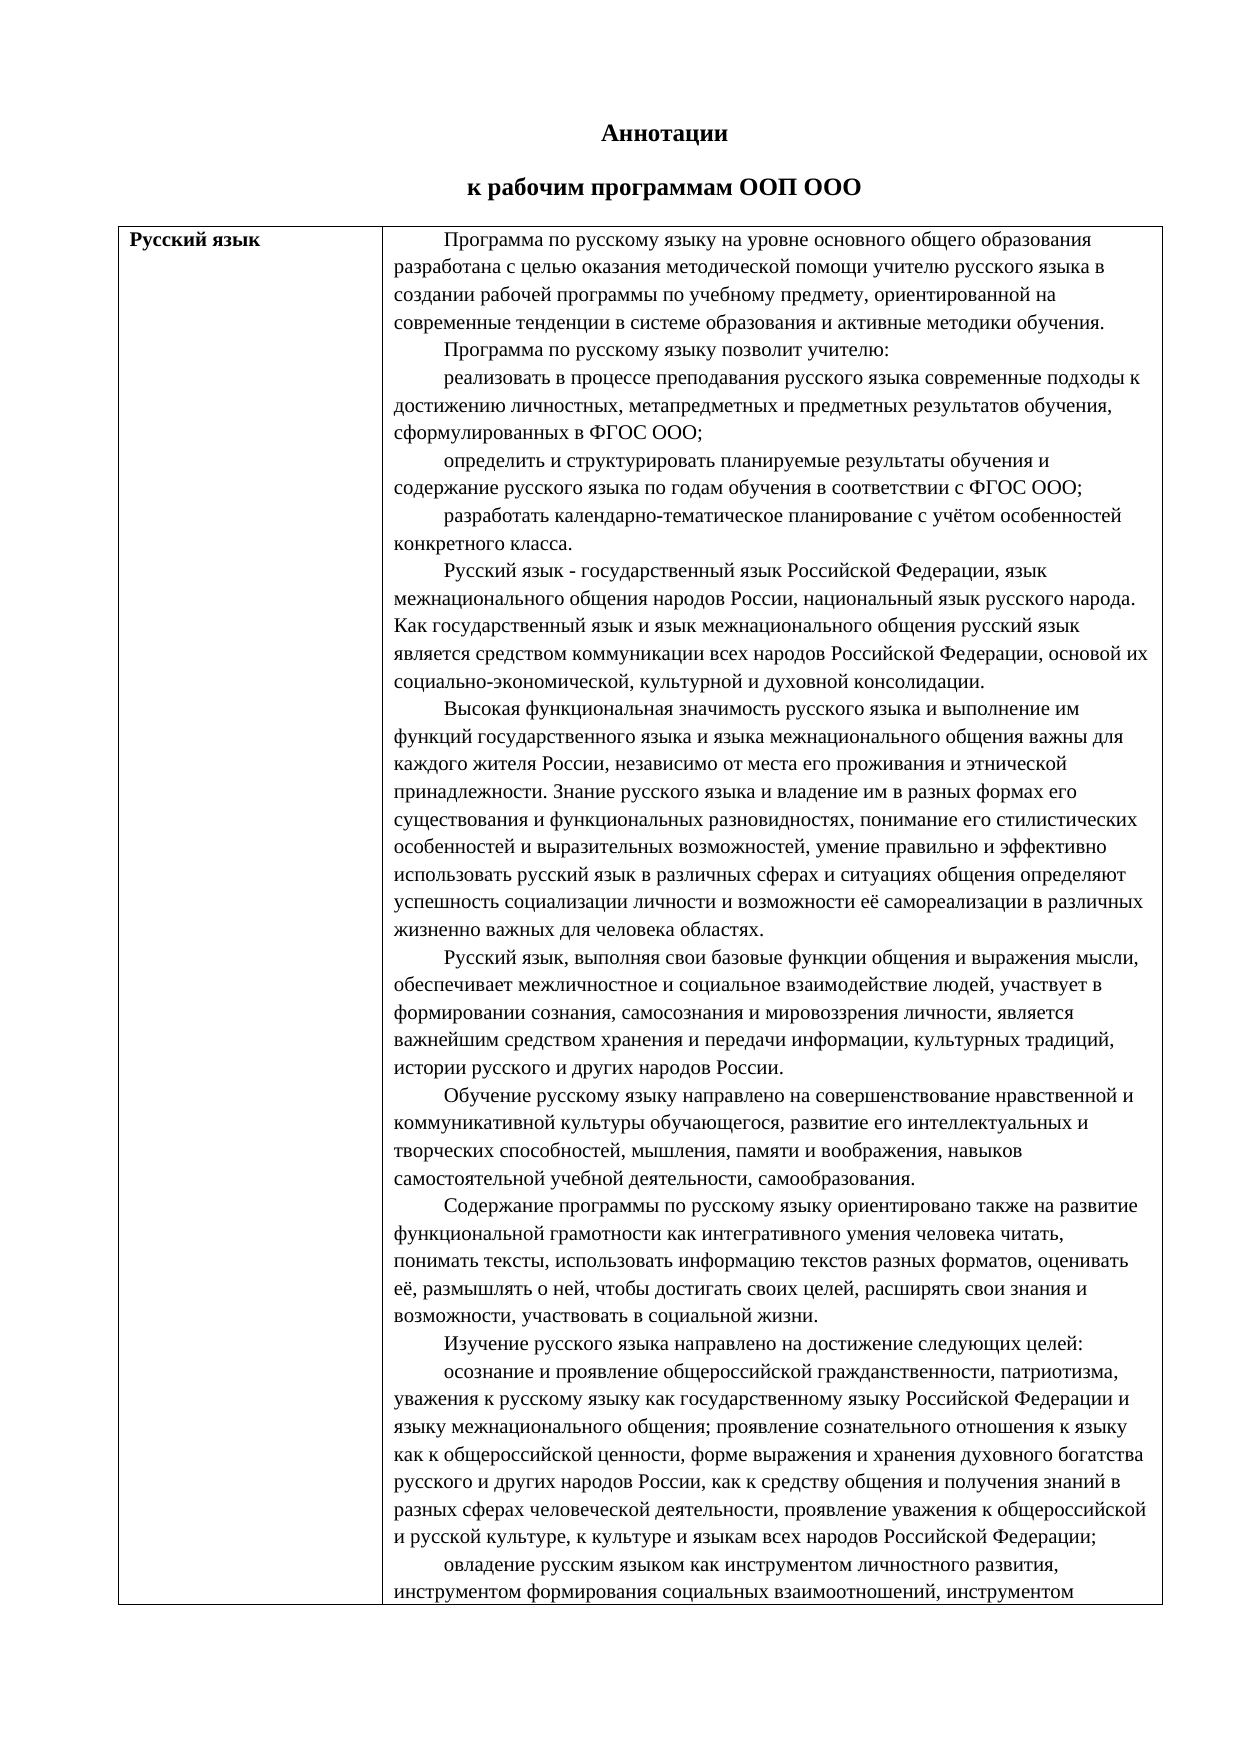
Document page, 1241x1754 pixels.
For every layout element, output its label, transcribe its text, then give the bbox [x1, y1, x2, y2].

table_header Русский язык [119, 227, 382, 1603]
text к рабочим программам ООП ООО [177, 172, 1152, 201]
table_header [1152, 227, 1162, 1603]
text Аннотации [177, 118, 1152, 147]
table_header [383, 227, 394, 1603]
